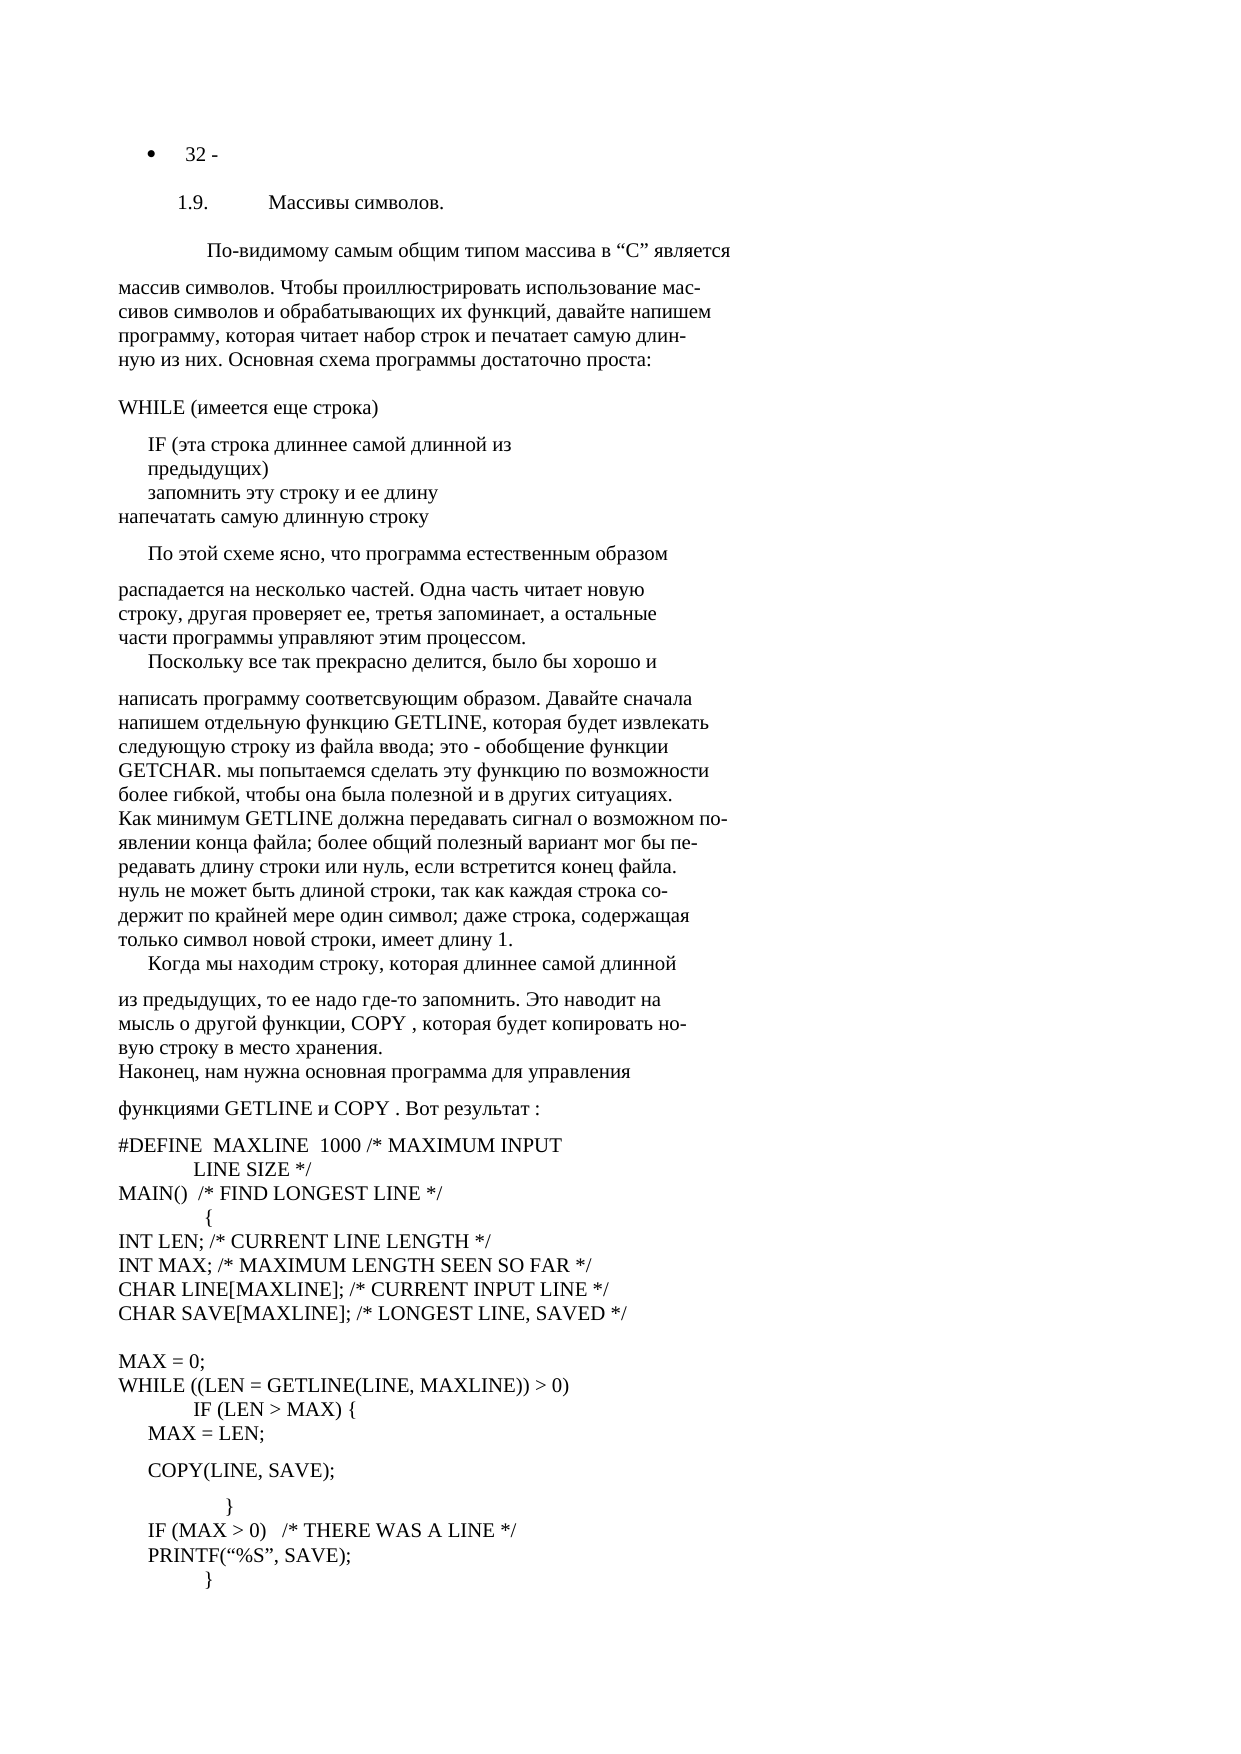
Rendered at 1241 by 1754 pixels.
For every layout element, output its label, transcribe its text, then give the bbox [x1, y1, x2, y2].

list более гибкой, чтобы она была полезной и в других ситуациях. [118, 782, 1122, 806]
list программу, которая читает набор строк и печатает самую длин- [118, 323, 1122, 347]
list следующую строку из файла ввода; это - обобщение функции [118, 734, 1122, 758]
text { [118, 1205, 1122, 1229]
text По этой схеме ясно, что программа естественным образом [148, 541, 1122, 565]
text IF (LEN > MAX) { [193, 1397, 1122, 1421]
list вую строку в место хранения. [118, 1035, 1122, 1059]
list Как минимум GETLINE должна передавать сигнал о возможном по- [118, 806, 1122, 830]
list CHAR LINE[MAXLINE]; /* CURRENT INPUT LINE */ [118, 1277, 1122, 1301]
list запомнить эту строку и ее длину [148, 480, 1122, 504]
list явлении конца файла; более общий полезный вариант мог бы пе- [118, 830, 1122, 854]
text Поскольку все так прекрасно делится, было бы хорошо и [148, 649, 1122, 673]
list строку, другая проверяет ее, третья запоминает, а остальные [118, 601, 1122, 625]
list нуль не может быть длиной строки, так как каждая строка со- [118, 878, 1122, 902]
list мысль о другой функции, COPY , которая будет копировать но- [118, 1011, 1122, 1035]
text MAIN() /* FIND LONGEST LINE */ [118, 1181, 1122, 1205]
list массив символов. Чтобы проиллюстрировать использование мас- [118, 275, 1122, 299]
text COPY(LINE, SAVE); [148, 1458, 1122, 1482]
list написать программу соответсвующим образом. Давайте сначала [118, 686, 1122, 710]
text } [118, 1567, 1122, 1591]
list 32 - [148, 142, 1122, 166]
list IF (эта строка длиннее самой длинной из [148, 432, 1122, 456]
list IF (MAX > 0) /* THERE WAS A LINE */ [148, 1518, 1122, 1542]
list только символ новой строки, имеет длину 1. [118, 927, 1122, 951]
text функциями GETLINE и COPY . Вот результат : [118, 1096, 1122, 1120]
list части программы управляют этим процессом. [118, 625, 1122, 649]
list сивов символов и обрабатывающих их функций, давайте напишем [118, 299, 1122, 323]
list ную из них. Основная схема программы достаточно проста: [118, 347, 1122, 371]
list редавать длину строки или нуль, если встретится конец файла. [118, 854, 1122, 878]
text MAX = 0; [118, 1349, 1122, 1373]
list держит по крайней мере один символ; даже строка, содержащая [118, 902, 1122, 927]
list INT MAX; /* MAXIMUM LENGTH SEEN SO FAR */ [118, 1253, 1122, 1277]
text LINE SIZE */ [193, 1157, 1122, 1181]
list из предыдущих, то ее надо где-то запомнить. Это наводит на [118, 987, 1122, 1011]
list 1.9. Массивы символов. [177, 190, 1122, 214]
text Наконец, нам нужна основная программа для управления [118, 1059, 1122, 1083]
list распадается на несколько частей. Одна часть читает новую [118, 577, 1122, 601]
list PRINTF(“%S”, SAVE); [148, 1542, 1122, 1567]
text напечатать самую длинную строку [118, 504, 1122, 528]
list По-видимому самым общим типом массива в “C” является [207, 238, 1122, 262]
text WHILE (имеется еще строка) [118, 395, 1122, 419]
text Когда мы находим строку, которая длиннее самой длинной [148, 951, 1122, 975]
list INT LEN; /* CURRENT LINE LENGTH */ [118, 1229, 1122, 1253]
text WHILE ((LEN = GETLINE(LINE, MAXLINE)) > 0) [118, 1373, 1122, 1397]
text MAX = LEN; [148, 1421, 1122, 1445]
text } [118, 1494, 1122, 1518]
list CHAR SAVE[MAXLINE]; /* LONGEST LINE, SAVED */ [118, 1301, 1122, 1325]
list напишем отдельную функцию GETLINE, которая будет извлекать [118, 710, 1122, 734]
list GETCHAR. мы попытаемся сделать эту функцию по возможности [118, 758, 1122, 782]
list предыдущих) [148, 456, 1122, 480]
text #DEFINE MAXLINE 1000 /* MAXIMUM INPUT [118, 1132, 1122, 1157]
